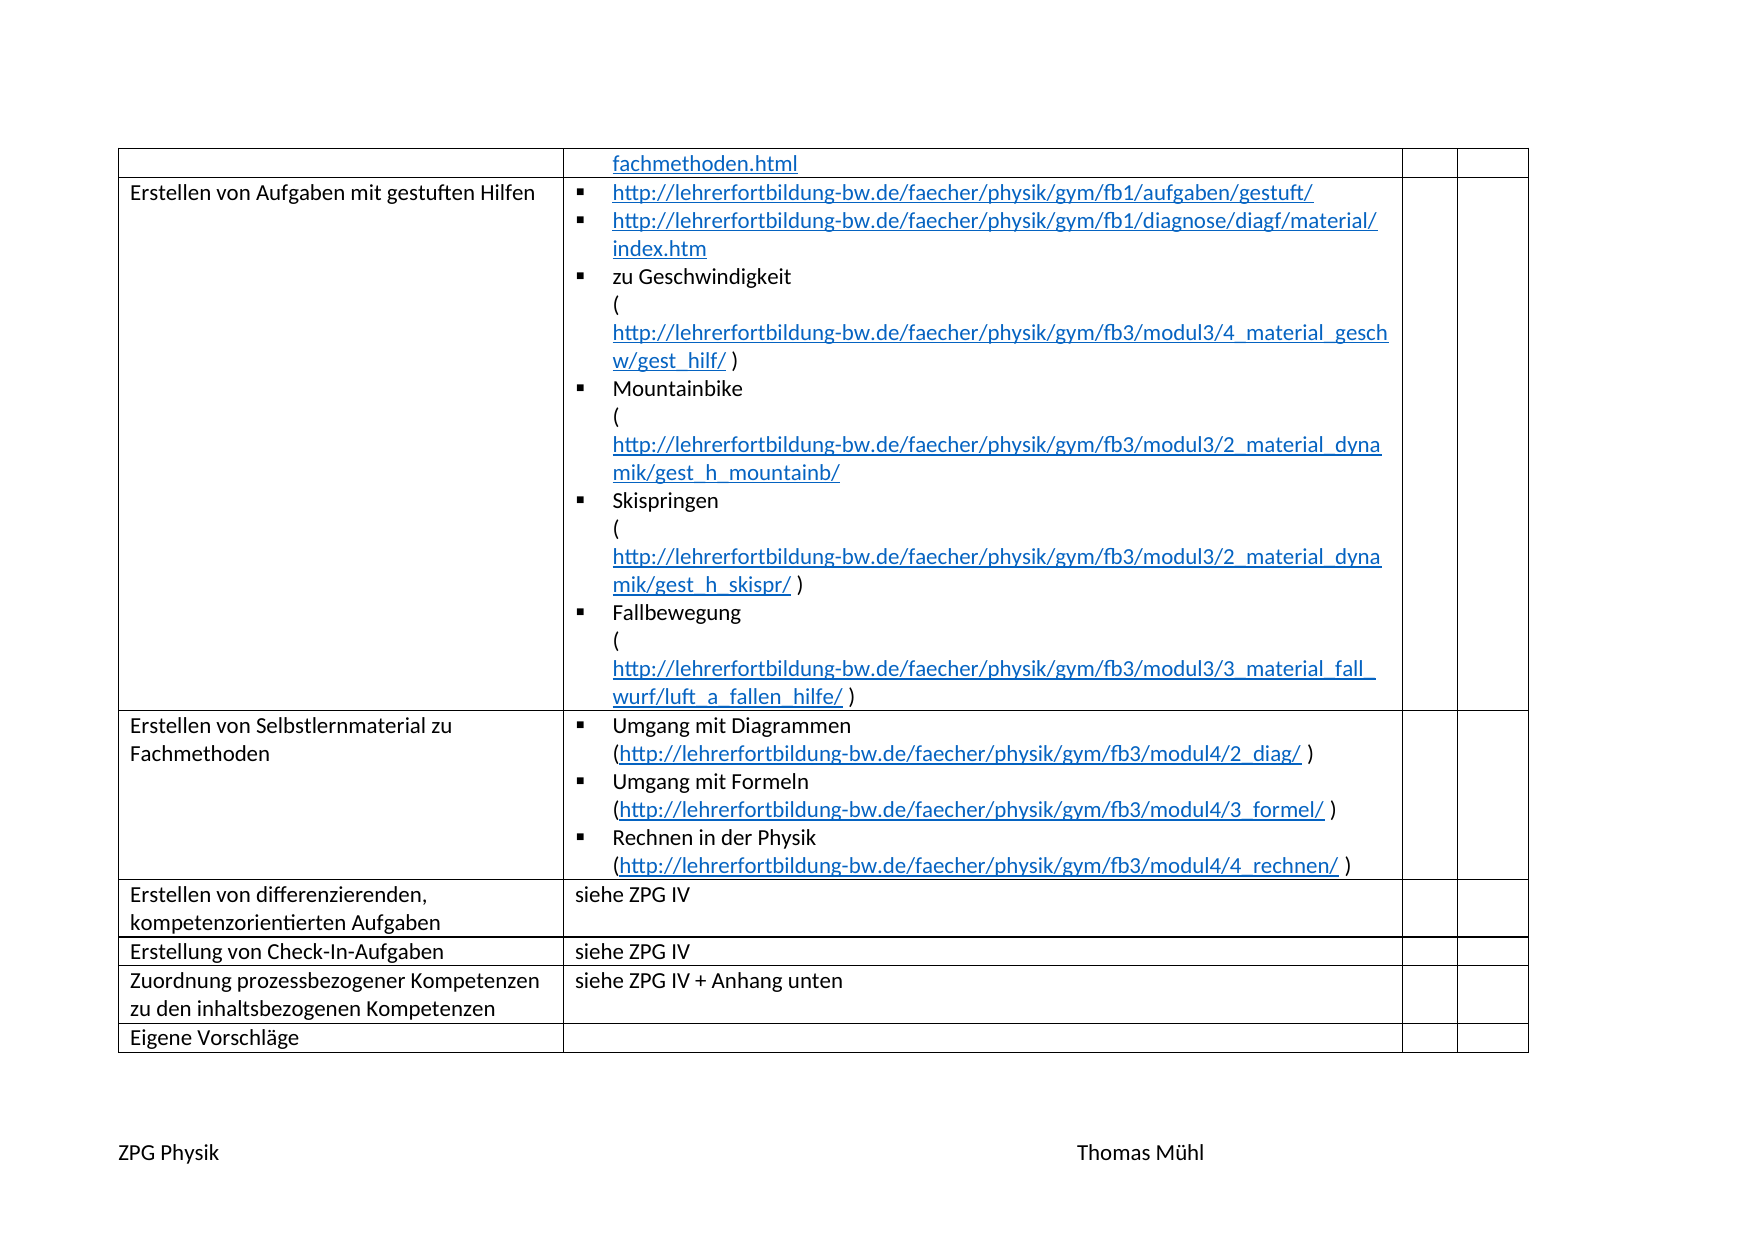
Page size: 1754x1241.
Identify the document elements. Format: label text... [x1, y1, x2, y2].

table_cell http://lehrerfortbildung-bw.de/faecher/physik/gym/fb1/aufgaben/gestuft/ http://lehrerfortbildung-bw.de/faecher/physik/gym/fb1/diagnose/diagf/material/index.htm zu Geschwindigkeit (http://lehrerfortbildung-bw.de/faecher/physik/gym/fb3/modul3/4_material_geschw/gest_hilf/ ) Mountainbike (http://lehrerfortbildung-bw.de/faecher/physik/gym/fb3/modul3/2_material_dynamik/gest_h_mountainb/ Skispringen (http://lehrerfortbildung-bw.de/faecher/physik/gym/fb3/modul3/2_material_dynamik/gest_h_skispr/ ) Fallbewegung (http://lehrerfortbildung-bw.de/faecher/physik/gym/fb3/modul3/3_material_fall_wurf/luft_a_fallen_hilfe/ ) [564, 178, 1402, 710]
table_cell [1458, 880, 1528, 936]
table_cell Zuordnung prozessbezogener Kompetenzen zu den inhaltsbezogenen Kompetenzen [119, 966, 563, 1022]
table_cell Erstellen von Selbstlernmaterial zu Fachmethoden [119, 711, 563, 879]
table_cell Erstellen von differenzierenden, kompetenzorientierten Aufgaben [119, 880, 563, 936]
table_cell [1403, 966, 1457, 1022]
table_cell [1403, 178, 1457, 710]
table_cell [1403, 1024, 1457, 1052]
table_cell [1403, 711, 1457, 879]
table_cell Erstellen von Aufgaben mit gestuften Hilfen [119, 178, 563, 710]
table_cell [1458, 966, 1528, 1022]
table_cell [1458, 1024, 1528, 1052]
table_cell siehe ZPG IV [564, 880, 1402, 936]
table_cell [1458, 178, 1528, 710]
table_cell [1403, 149, 1457, 177]
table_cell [564, 149, 1402, 177]
table_cell [1458, 149, 1528, 177]
table_cell siehe ZPG IV [564, 938, 1402, 965]
table_cell [1458, 938, 1528, 965]
table_cell [564, 1024, 1402, 1052]
table_cell Eigene Vorschläge [119, 1024, 563, 1052]
table_cell Erstellung von Check-In-Aufgaben [119, 938, 563, 965]
table_cell [1403, 880, 1457, 936]
table_cell siehe ZPG IV + Anhang unten [564, 966, 1402, 1022]
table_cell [119, 149, 563, 177]
table_cell Umgang mit Diagrammen (http://lehrerfortbildung-bw.de/faecher/physik/gym/fb3/modul4/2_diag/ ) Umgang mit Formeln (http://lehrerfortbildung-bw.de/faecher/physik/gym/fb3/modul4/3_formel/ ) Rechnen in der Physik (http://lehrerfortbildung-bw.de/faecher/physik/gym/fb3/modul4/4_rechnen/ ) [564, 711, 1402, 879]
table_cell [1403, 938, 1457, 965]
table_cell [1458, 711, 1528, 879]
